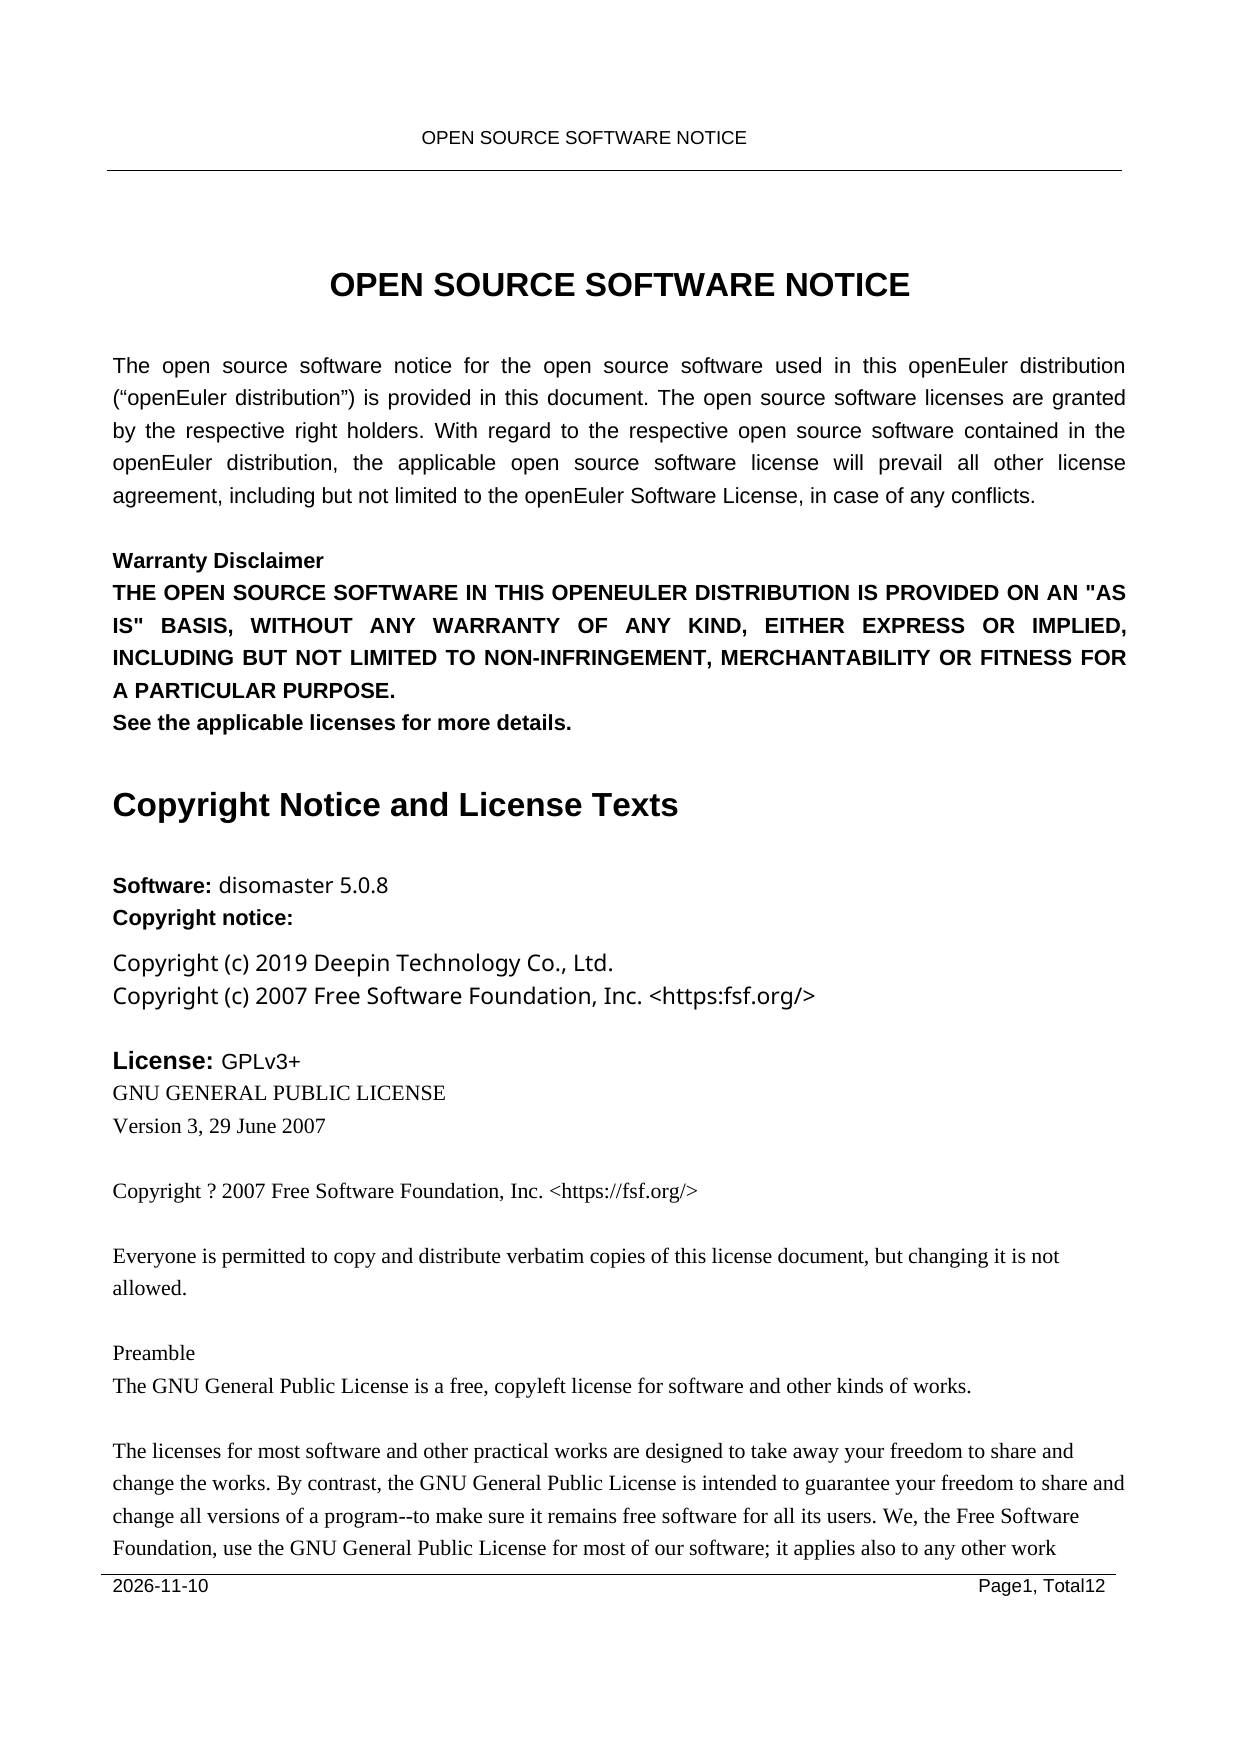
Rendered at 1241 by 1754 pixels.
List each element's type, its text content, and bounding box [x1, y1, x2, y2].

text Copyright notice: [112, 901, 1128, 934]
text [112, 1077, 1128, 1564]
text THE OPEN SOURCE SOFTWARE IN THIS OPENEULER DISTRIBUTION IS PROVIDED ON AN "AS IS" BASIS, WITHOUT ANY WARRANTY OF ANY KIND, EITHER EXPRESS OR IMPLIED, INCLUDING BUT NOT LIMITED TO NON-INFRINGEMENT, MERCHANTABILITY OR FITNESS FOR A PARTICULAR PURPOSE. See the applicable licenses for more details. [112, 576, 1128, 739]
title Software: disomaster 5.0.8 [112, 869, 1128, 901]
text OPEN SOURCE SOFTWARE NOTICE [112, 251, 1128, 316]
text License: GPLv3+ [112, 1044, 1128, 1077]
text Copyright Notice and License Texts [112, 771, 1128, 836]
text Warranty Disclaimer [112, 544, 1128, 576]
text Copyright (c) 2019 Deepin Technology Co., Ltd. Copyright (c) 2007 Free Software Foundation, Inc. <https:fsf.org/> [112, 947, 1128, 1044]
text The open source software notice for the open source software used in this openEuler distribution (“openEuler distribution”) is provided in this document. The open source software licenses are granted by the respective right holders. With regard to the respective open source software contained in the openEuler distribution, the applicable open source software license will prevail all other license agreement, including but not limited to the openEuler Software License, in case of any conflicts. [112, 349, 1128, 511]
